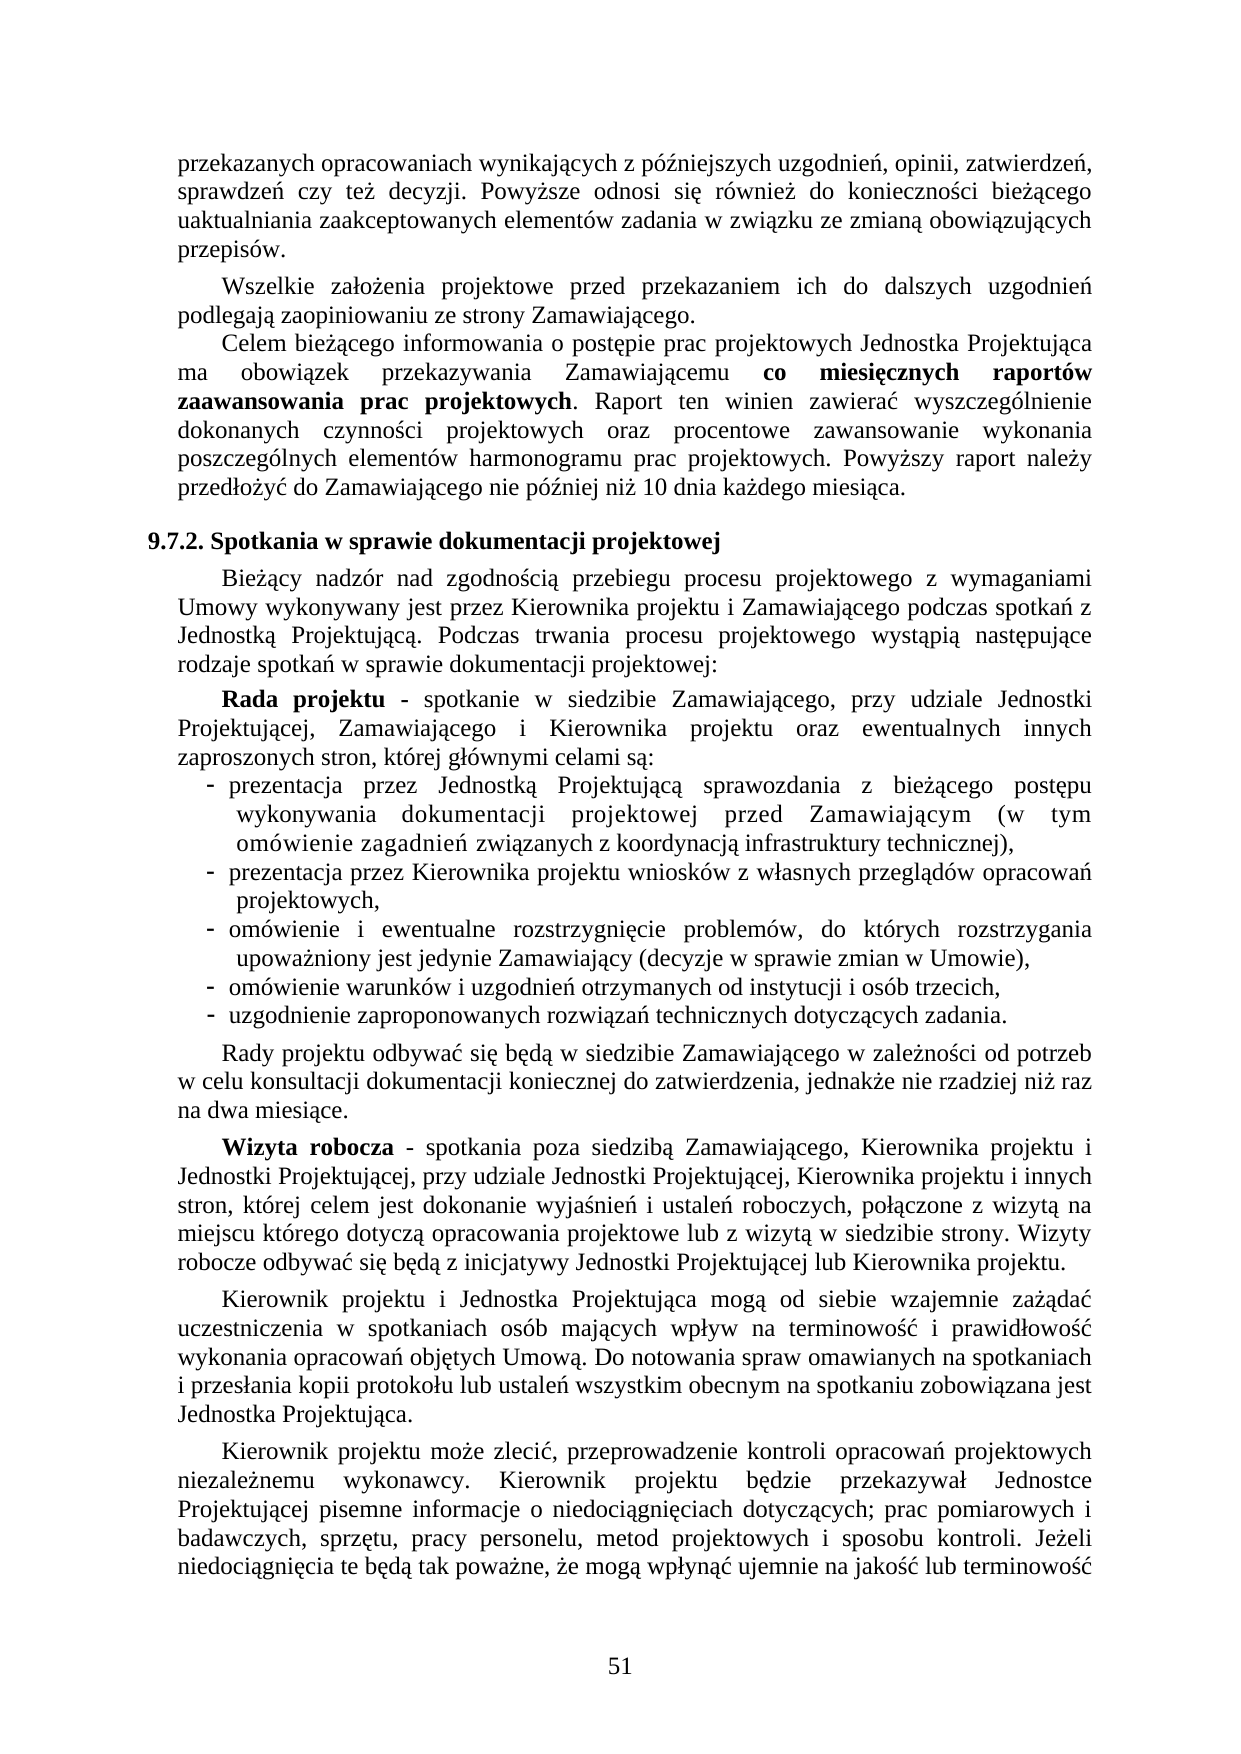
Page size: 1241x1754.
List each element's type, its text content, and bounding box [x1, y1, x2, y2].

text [177, 148, 1093, 263]
text 9.7.2. Spotkania w sprawie dokumentacji projektowej [148, 526, 1093, 555]
text Rada projektu - spotkanie w siedzibie Zamawiającego, przy udziale Jednostki Projektującej, Zamawiającego i Kierownika projektu oraz ewentualnych innych zaproszonych stron, której głównymi celami są: [177, 684, 1093, 771]
text Celem bieżącego informowania o postępie prac projektowych Jednostka Projektująca ma obowiązek przekazywania Zamawiającemu co miesięcznych raportów zaawansowania prac projektowych. Raport ten winien zawierać wyszczególnienie dokonanych czynności projektowych oraz procentowe zawansowanie wykonania poszczególnych elementów harmonogramu prac projektowych. Powyższy raport należy przedłożyć do Zamawiającego nie później niż 10 dnia każdego miesiąca. [177, 328, 1093, 501]
list prezentacja przez Kierownika projektu wniosków z własnych przeglądów opracowań projektowych, [206, 857, 1093, 914]
list prezentacja przez Jednostką Projektującą sprawozdania z bieżącego postępu wykonywania dokumentacji projektowej przed Zamawiającym (w tym omówienie zagadnień związanych z koordynacją infrastruktury technicznej), [206, 771, 1093, 857]
text Kierownik projektu i Jednostka Projektująca mogą od siebie wzajemnie zażądać uczestniczenia w spotkaniach osób mających wpływ na terminowość i prawidłowość wykonania opracowań objętych Umową. Do notowania spraw omawianych na spotkaniach i przesłania kopii protokołu lub ustaleń wszystkim obecnym na spotkaniu zobowiązana jest Jednostka Projektująca. [177, 1284, 1093, 1428]
list omówienie warunków i uzgodnień otrzymanych od instytucji i osób trzecich, [206, 972, 1093, 1001]
list omówienie i ewentualne rozstrzygnięcie problemów, do których rozstrzygania upoważniony jest jedynie Zamawiający (decyzje w sprawie zmian w Umowie), [206, 914, 1093, 972]
text Wszelkie założenia projektowe przed przekazaniem ich do dalszych uzgodnień podlegają zaopiniowaniu ze strony Zamawiającego. [177, 271, 1093, 328]
list uzgodnienie zaproponowanych rozwiązań technicznych dotyczących zadania. [192, 1001, 1093, 1029]
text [177, 1436, 1093, 1580]
text Wizyta robocza - spotkania poza siedzibą Zamawiającego, Kierownika projektu i Jednostki Projektującej, przy udziale Jednostki Projektującej, Kierownika projektu i innych stron, której celem jest dokonanie wyjaśnień i ustaleń roboczych, połączone z wizytą na miejscu którego dotyczą opracowania projektowe lub z wizytą w siedzibie strony. Wizyty robocze odbywać się będą z inicjatywy Jednostki Projektującej lub Kierownika projektu. [177, 1132, 1093, 1276]
text Bieżący nadzór nad zgodnością przebiegu procesu projektowego z wymaganiami Umowy wykonywany jest przez Kierownika projektu i Zamawiającego podczas spotkań z Jednostką Projektującą. Podczas trwania procesu projektowego wystąpią następujące rodzaje spotkań w sprawie dokumentacji projektowej: [177, 563, 1093, 678]
text Rady projektu odbywać się będą w siedzibie Zamawiającego w zależności od potrzeb w celu konsultacji dokumentacji koniecznej do zatwierdzenia, jednakże nie rzadziej niż raz na dwa miesiące. [177, 1038, 1093, 1124]
